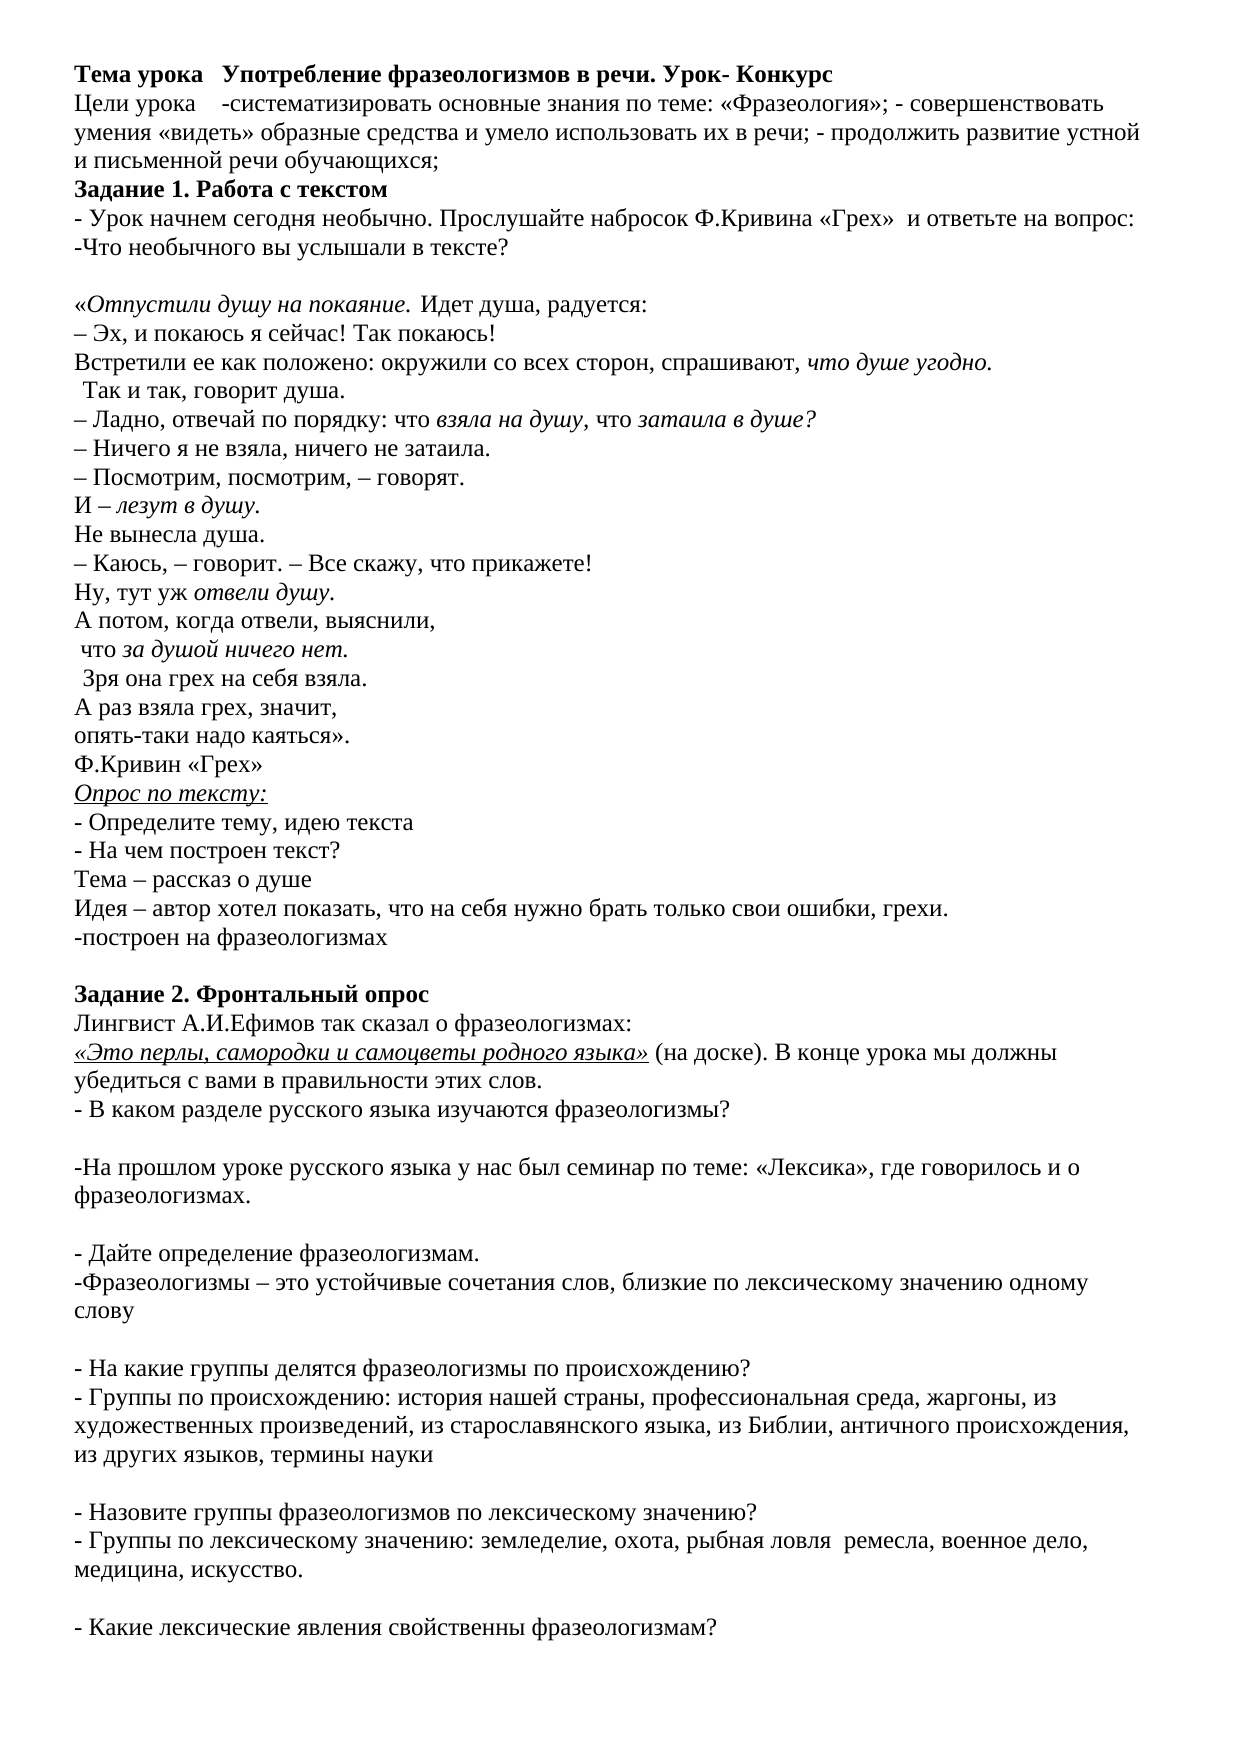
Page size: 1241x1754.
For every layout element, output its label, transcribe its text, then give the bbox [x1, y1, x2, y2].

text -Фразеологизмы – это устойчивые сочетания слов, близкие по лексическому значению одному слову [74, 1267, 1152, 1324]
text Лингвист А.И.Ефимов так сказал о фразеологизмах: [74, 1008, 1152, 1037]
text «Это перлы, самородки и самоцветы родного языка» (на доске). В конце урока мы должны убедиться с вами в правильности этих слов. [74, 1037, 1152, 1094]
text А потом, когда отвели, выяснили, [74, 605, 1152, 634]
text Задание 2. Фронтальный опрос [74, 979, 1152, 1008]
text что за душой ничего нет. [74, 634, 1152, 663]
text - Какие лексические явления свойственны фразеологизмам? [74, 1612, 1152, 1640]
text И – лезут в душу. [74, 490, 1152, 519]
text -Что необычного вы услышали в тексте? [74, 232, 1152, 260]
text Тема – рассказ о душе [74, 864, 1152, 893]
text Опрос по тексту: [74, 778, 1152, 807]
text Ф.Кривин «Грех» [74, 749, 1152, 778]
text - Группы по происхождению: история нашей страны, профессиональная среда, жаргоны, из художественных произведений, из старославянского языка, из Библии, античного происхождения, из других языков, термины науки [74, 1382, 1152, 1468]
text -построен на фразеологизмах [74, 922, 1152, 950]
text - Дайте определение фразеологизмам. [74, 1238, 1152, 1267]
text Идея – автор хотел показать, что на себя нужно брать только свои ошибки, грехи. [74, 893, 1152, 922]
text - Определите тему, идею текста [74, 807, 1152, 835]
text - Назовите группы фразеологизмов по лексическому значению? [74, 1497, 1152, 1525]
text -На прошлом уроке русского языка у нас был семинар по теме: «Лексика», где говорилось и о фразеологизмах. [74, 1152, 1152, 1209]
text - Группы по лексическому значению: земледелие, охота, рыбная ловля ремесла, военное дело, медицина, искусство. [74, 1525, 1152, 1583]
text «Отпустили душу на покаяние. Идет душа, радуется: – Эх, и покаюсь я сейчас! Так покаюсь! Встретили ее как положено: окружили со всех сторон, спрашивают, что душе угодно. [74, 289, 1152, 375]
text Цели урока -систематизировать основные знания по теме: «Фразеология»; - совершенствовать умения «видеть» образные средства и умело использовать их в речи; - продолжить развитие устной и письменной речи обучающихся; [74, 88, 1152, 174]
text - На чем построен текст? [74, 835, 1152, 864]
text Задание 1. Работа с текстом [74, 174, 1152, 203]
text - Урок начнем сегодня необычно. Прослушайте набросок Ф.Кривина «Грех» и ответьте на вопрос: [74, 203, 1152, 232]
text Тема урока Употребление фразеологизмов в речи. Урок- Конкурс [74, 59, 1152, 88]
text Так и так, говорит душа. – Ладно, отвечай по порядку: что взяла на душу, что затаила в душе? – Ничего я не взяла, ничего не затаила. – Посмотрим, посмотрим, – говорят. [74, 375, 1152, 490]
text опять-таки надо каяться». [74, 720, 1152, 749]
text - В каком разделе русского языка изучаются фразеологизмы? [74, 1094, 1152, 1123]
text Зря она грех на себя взяла. А раз взяла грех, значит, [74, 663, 1152, 720]
text Не вынесла душа. – Каюсь, – говорит. – Все скажу, что прикажете! [74, 519, 1152, 577]
text - На какие группы делятся фразеологизмы по происхождению? [74, 1353, 1152, 1382]
text Ну, тут уж отвели душу. [74, 577, 1152, 605]
